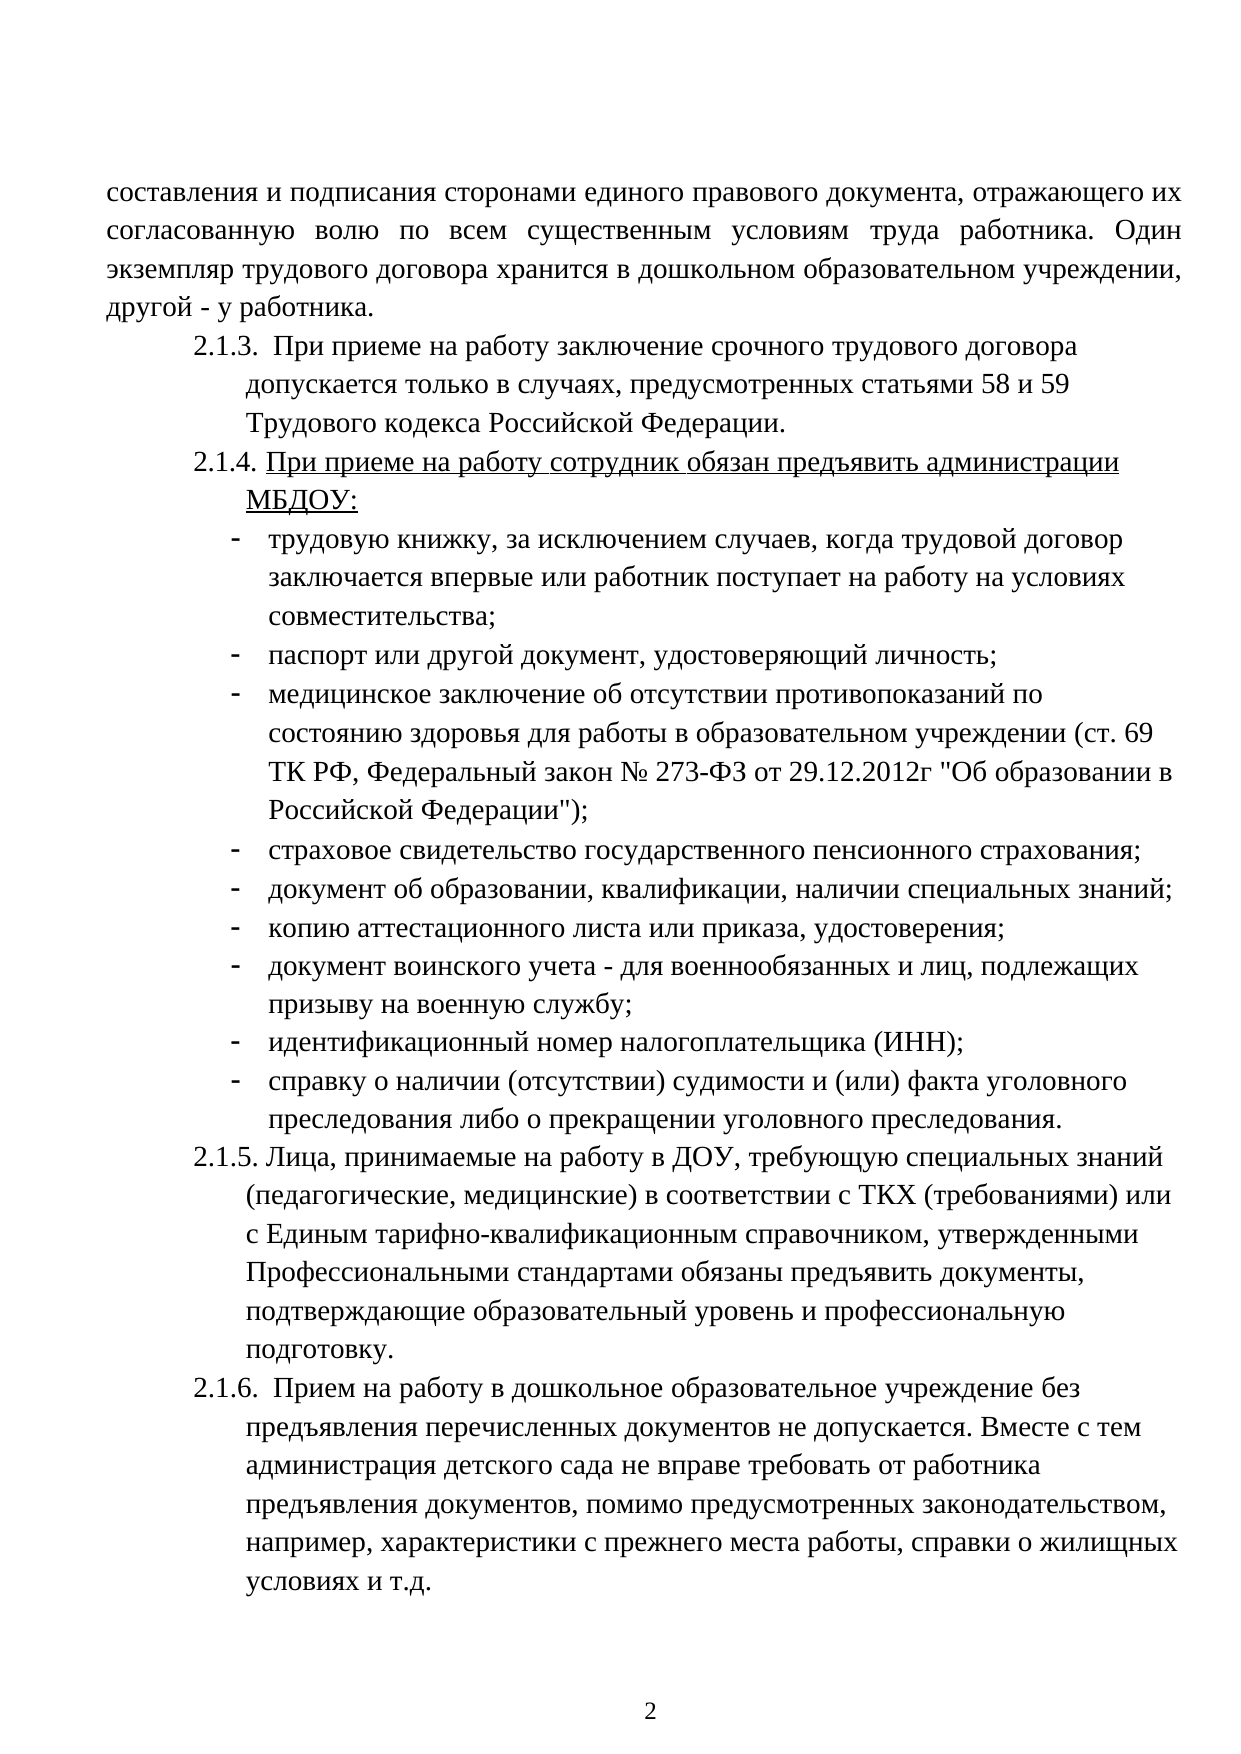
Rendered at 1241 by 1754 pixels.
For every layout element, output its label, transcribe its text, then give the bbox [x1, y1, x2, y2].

list документ об образовании, квалификации, наличии специальных знаний; [230, 871, 1194, 905]
list трудовую книжку, за исключением случаев, когда трудовой договор заключается впервые или работник поступает на работу на условиях совместительства; [231, 521, 1181, 631]
list идентификационный номер налогоплательщика (ИНН); [230, 1024, 1194, 1058]
text составления и подписания сторонами единого правового документа, отражающего их согласованную волю по всем существенным условиям труда работника. Один экземпляр трудового договора хранится в дошкольном образовательном учреждении, другой - у работника. [106, 174, 1182, 323]
list справку о наличии (отсутствии) судимости и (или) факта уголовного преследования либо о прекращении уголовного преследования. [231, 1063, 1181, 1134]
list При приеме на работу сотрудник обязан предъявить администрации МБДОУ: [193, 444, 1181, 516]
list документ воинского учета - для военнообязанных и лиц, подлежащих призыву на военную службу; [231, 948, 1181, 1020]
list медицинское заключение об отсутствии противопоказаний по состоянию здоровья для работы в образовательном учреждении (ст. 69 ТК РФ, Федеральный закон № 273-ФЗ от 29.12.2012г "Об образовании в Российской Федерации"); [231, 677, 1182, 826]
list При приеме на работу заключение срочного трудового договора допускается только в случаях, предусмотренных статьями 58 и 59 Трудового кодекса Российской Федерации. [193, 328, 1181, 439]
list Прием на работу в дошкольное образовательное учреждение без предъявления перечисленных документов не допускается. Вместе с тем администрация детского сада не вправе требовать от работника предъявления документов, помимо предусмотренных законодательством, например, характеристики с прежнего места работы, справки о жилищных условиях и т.д. [193, 1370, 1181, 1597]
list страховое свидетельство государственного пенсионного страхования; [230, 831, 1194, 866]
list паспорт или другой документ, удостоверяющий личность; [230, 636, 1194, 672]
list копию аттестационного листа или приказа, удостоверения; [230, 910, 1194, 943]
list Лица, принимаемые на работу в ДОУ, требующую специальных знаний (педагогические, медицинские) в соответствии с ТКХ (требованиями) или с Единым тарифно-квалификационным справочником, утвержденными Профессиональными стандартами обязаны предъявить документы, подтверждающие образовательный уровень и профессиональную подготовку. [193, 1139, 1181, 1365]
